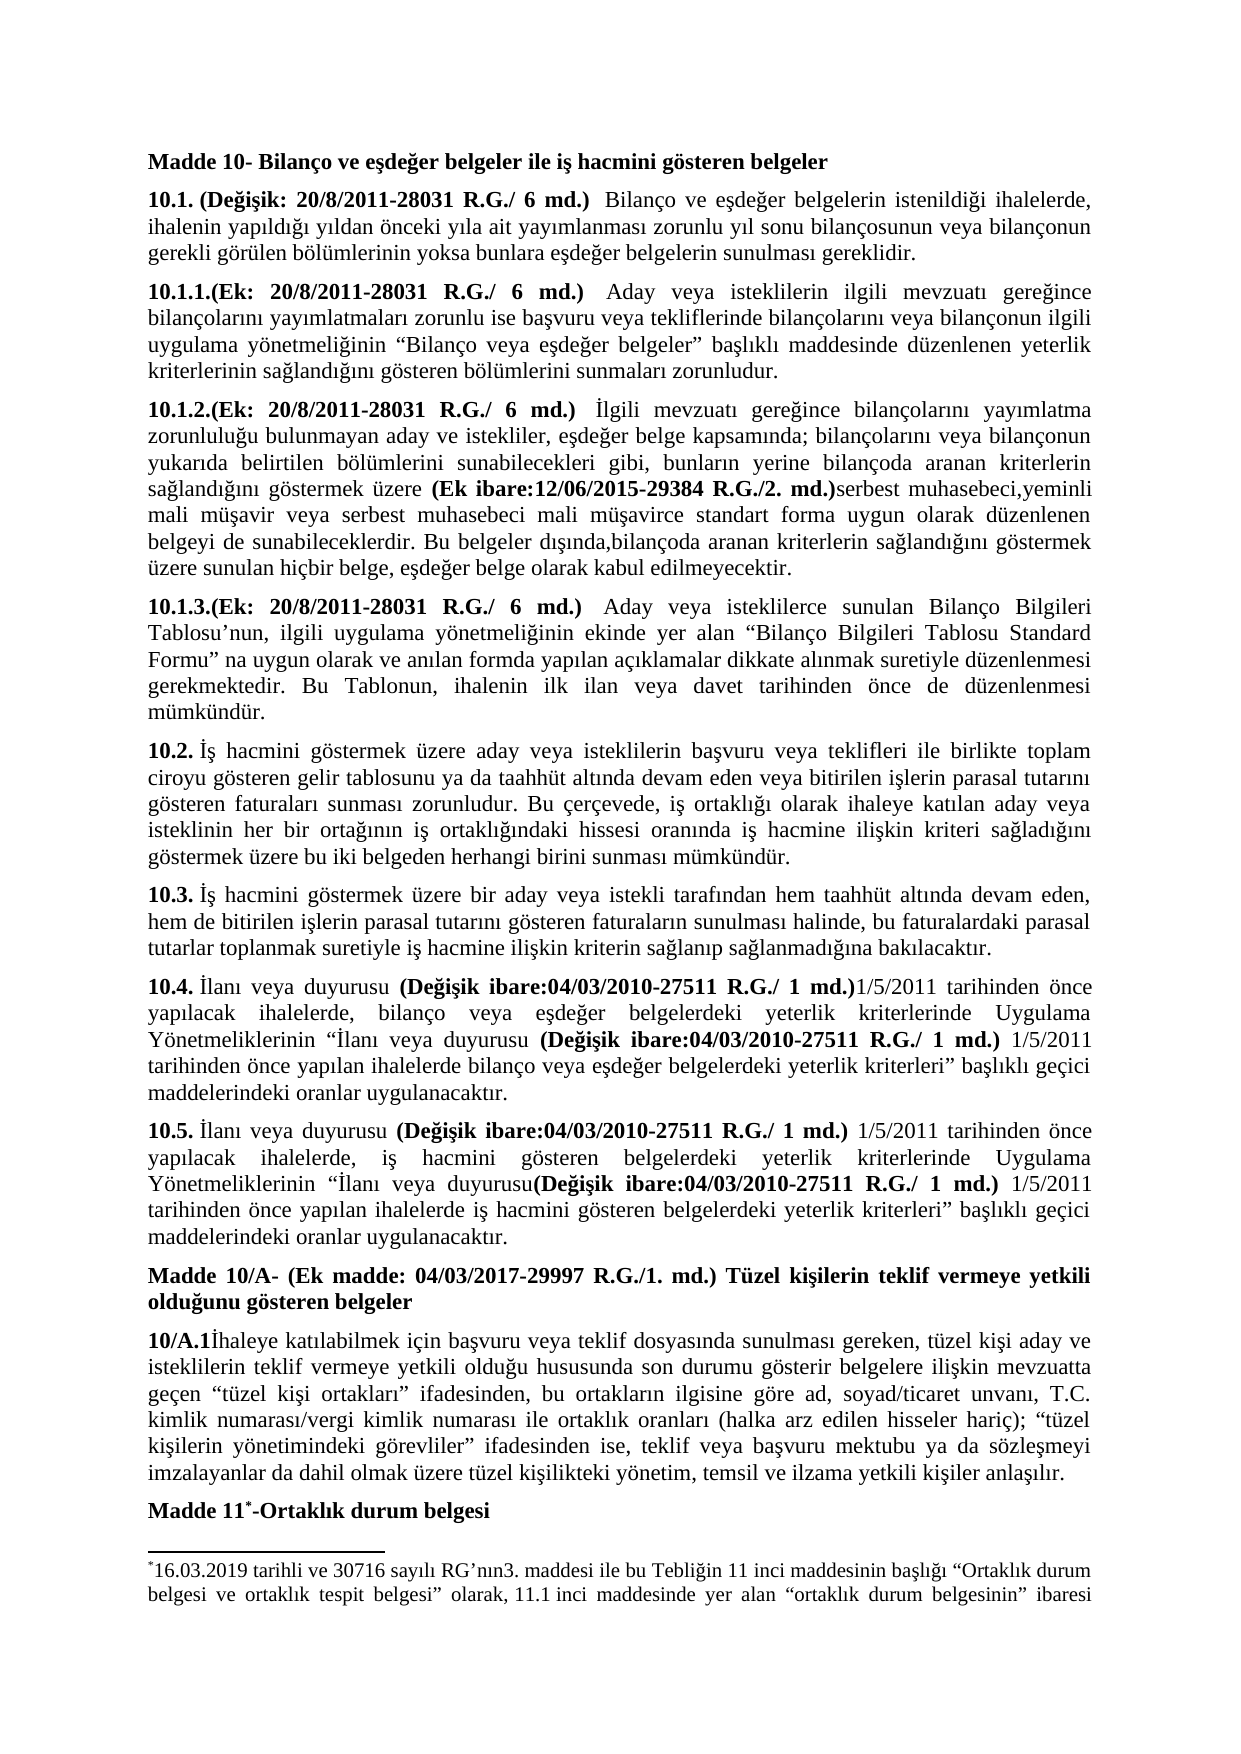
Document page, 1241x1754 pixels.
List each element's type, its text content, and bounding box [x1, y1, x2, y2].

text 10.1. (Değişik: 20/8/2011-28031 R.G./ 6 md.) Bilanço ve eşdeğer belgelerin istenildiği ihalelerde, ihalenin yapıldığı yıldan önceki yıla ait yayımlanması zorunlu yıl sonu bilançosunun veya bilançonun gerekli görülen bölümlerinin yoksa bunlara eşdeğer belgelerin sunulması gereklidir. [148, 187, 1092, 266]
text 10.1.3.(Ek: 20/8/2011-28031 R.G./ 6 md.) Aday veya isteklilerce sunulan Bilanço Bilgileri Tablosu’nun, ilgili uygulama yönetmeliğinin ekinde yer alan “Bilanço Bilgileri Tablosu Standard Formu” na uygun olarak ve anılan formda yapılan açıklamalar dikkate alınmak suretiyle düzenlenmesi gerekmektedir. Bu Tablonun, ihalenin ilk ilan veya davet tarihinden önce de düzenlenmesi mümkündür. [148, 593, 1092, 725]
text 10.2. İş hacmini göstermek üzere aday veya isteklilerin başvuru veya teklifleri ile birlikte toplam ciroyu gösteren gelir tablosunu ya da taahhüt altında devam eden veya bitirilen işlerin parasal tutarını gösteren faturaları sunması zorunludur. Bu çerçevede, iş ortaklığı olarak ihaleye katılan aday veya isteklinin her bir ortağının iş ortaklığındaki hissesi oranında iş hacmine ilişkin kriteri sağladığını göstermek üzere bu iki belgeden herhangi birini sunması mümkündür. [148, 737, 1092, 869]
text 10.1.1.(Ek: 20/8/2011-28031 R.G./ 6 md.) Aday veya isteklilerin ilgili mevzuatı gereğince bilançolarını yayımlatmaları zorunlu ise başvuru veya tekliflerinde bilançolarını veya bilançonun ilgili uygulama yönetmeliğinin “Bilanço veya eşdeğer belgeler” başlıklı maddesinde düzenlenen yeterlik kriterlerinin sağlandığını gösteren bölümlerini sunmaları zorunludur. [148, 278, 1092, 383]
text Madde 11-Ortaklık durum belgesi [148, 1497, 1092, 1524]
text Madde 10- Bilanço ve eşdeğer belgeler ile iş hacmini gösteren belgeler [148, 148, 1092, 174]
text 10.3. İş hacmini göstermek üzere bir aday veya istekli tarafından hem taahhüt altında devam eden, hem de bitirilen işlerin parasal tutarını gösteren faturaların sunulması halinde, bu faturalardaki parasal tutarlar toplanmak suretiyle iş hacmine ilişkin kriterin sağlanıp sağlanmadığına bakılacaktır. [148, 882, 1092, 961]
text 10.4. İlanı veya duyurusu (Değişik ibare:04/03/2010-27511 R.G./ 1 md.)1/5/2011 tarihinden önce yapılacak ihalelerde, bilanço veya eşdeğer belgelerdeki yeterlik kriterlerinde Uygulama Yönetmeliklerinin “İlanı veya duyurusu (Değişik ibare:04/03/2010-27511 R.G./ 1 md.) 1/5/2011 tarihinden önce yapılan ihalelerde bilanço veya eşdeğer belgelerdeki yeterlik kriterleri” başlıklı geçici maddelerindeki oranlar uygulanacaktır. [148, 973, 1092, 1105]
text Madde 10/A- (Ek madde: 04/03/2017-29997 R.G./1. md.) Tüzel kişilerin teklif vermeye yetkili olduğunu gösteren belgeler [148, 1262, 1092, 1314]
text 10.1.2.(Ek: 20/8/2011-28031 R.G./ 6 md.) İlgili mevzuatı gereğince bilançolarını yayımlatma zorunluluğu bulunmayan aday ve istekliler, eşdeğer belge kapsamında; bilançolarını veya bilançonun yukarıda belirtilen bölümlerini sunabilecekleri gibi, bunların yerine bilançoda aranan kriterlerin sağlandığını göstermek üzere (Ek ibare:12/06/2015-29384 R.G./2. md.)serbest muhasebeci,yeminli mali müşavir veya serbest muhasebeci mali müşavirce standart forma uygun olarak düzenlenen belgeyi de sunabileceklerdir. Bu belgeler dışında,bilançoda aranan kriterlerin sağlandığını göstermek üzere sunulan hiçbir belge, eşdeğer belge olarak kabul edilmeyecektir. [148, 396, 1092, 581]
text 10/A.1İhaleye katılabilmek için başvuru veya teklif dosyasında sunulması gereken, tüzel kişi aday ve isteklilerin teklif vermeye yetkili olduğu hususunda son durumu gösterir belgelere ilişkin mevzuatta geçen “tüzel kişi ortakları” ifadesinden, bu ortakların ilgisine göre ad, soyad/ticaret unvanı, T.C. kimlik numarası/vergi kimlik numarası ile ortaklık oranları (halka arz edilen hisseler hariç); “tüzel kişilerin yönetimindeki görevliler” ifadesinden ise, teklif veya başvuru mektubu ya da sözleşmeyi imzalayanlar da dahil olmak üzere tüzel kişilikteki yönetim, temsil ve ilzama yetkili kişiler anlaşılır. [148, 1327, 1092, 1485]
text 10.5. İlanı veya duyurusu (Değişik ibare:04/03/2010-27511 R.G./ 1 md.) 1/5/2011 tarihinden önce yapılacak ihalelerde, iş hacmini gösteren belgelerdeki yeterlik kriterlerinde Uygulama Yönetmeliklerinin “İlanı veya duyurusu(Değişik ibare:04/03/2010-27511 R.G./ 1 md.) 1/5/2011 tarihinden önce yapılan ihalelerde iş hacmini gösteren belgelerdeki yeterlik kriterleri” başlıklı geçici maddelerindeki oranlar uygulanacaktır. [148, 1117, 1092, 1249]
